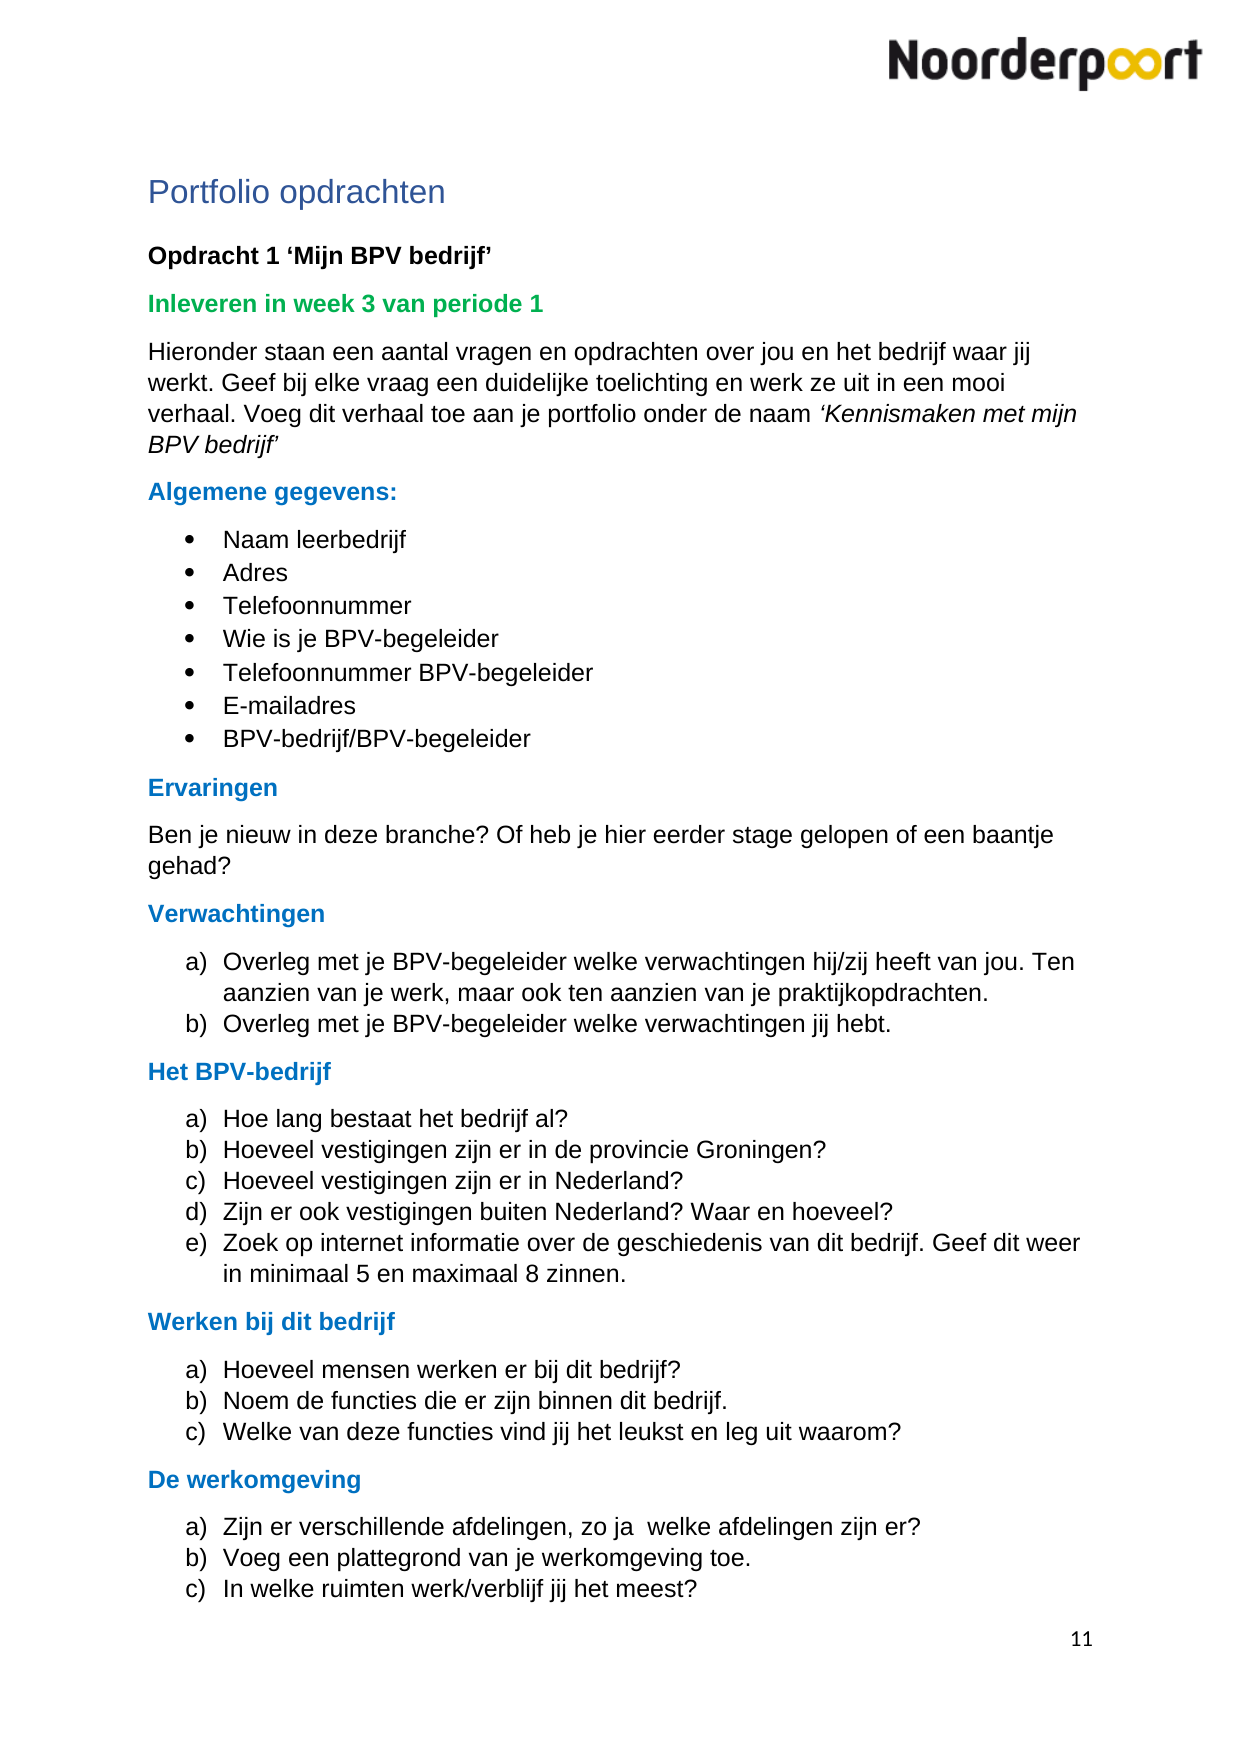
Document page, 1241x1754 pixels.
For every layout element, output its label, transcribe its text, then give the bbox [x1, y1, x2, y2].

picture [882, 31, 1205, 93]
list Hoeveel vestigingen zijn er in Nederland? [185, 1166, 1093, 1195]
text Inleveren in week 3 van periode 1 [148, 289, 1093, 318]
text Hieronder staan een aantal vragen en opdrachten over jou en het bedrijf waar jij werkt. Geef bij elke vraag een duidelijke toelichting en werk ze uit in een mooi verhaal. Voeg dit verhaal toe aan je portfolio onder de naam ‘Kennismaken met mijn BPV bedrijf’ [148, 337, 1093, 458]
text Werken bij dit bedrijf [148, 1307, 1093, 1336]
list Wie is je BPV-begeleider [185, 624, 1093, 653]
list Hoe lang bestaat het bedrijf al? [185, 1104, 1093, 1133]
list Welke van deze functies vind jij het leukst en leg uit waarom? [185, 1417, 1093, 1446]
list Hoeveel vestigingen zijn er in de provincie Groningen? [185, 1135, 1093, 1164]
list E-mailadres [185, 691, 1093, 719]
text Verwachtingen [148, 899, 1093, 928]
list Zijn er ook vestigingen buiten Nederland? Waar en hoeveel? [185, 1197, 1093, 1226]
list Noem de functies die er zijn binnen dit bedrijf. [185, 1386, 1093, 1414]
text Algemene gegevens: [148, 477, 1093, 506]
text Ervaringen [148, 772, 1093, 801]
list In welke ruimten werk/verblijf jij het meest? [185, 1574, 1093, 1603]
list Zijn er verschillende afdelingen, zo ja welke afdelingen zijn er? [185, 1512, 1093, 1541]
subtitle Portfolio opdrachten [148, 173, 1093, 211]
list Overleg met je BPV-begeleider welke verwachtingen hij/zij heeft van jou. Ten aanzien van je werk, maar ook ten aanzien van je praktijkopdrachten. [185, 947, 1093, 1006]
list Hoeveel mensen werken er bij dit bedrijf? [185, 1355, 1093, 1383]
list Zoek op internet informatie over de geschiedenis van dit bedrijf. Geef dit weer in minimaal 5 en maximaal 8 zinnen. [185, 1228, 1093, 1288]
list BPV-bedrijf/BPV-begeleider [185, 724, 1093, 753]
list Telefoonnummer BPV-begeleider [185, 658, 1093, 686]
list Overleg met je BPV-begeleider welke verwachtingen jij hebt. [185, 1009, 1093, 1037]
text Opdracht 1 ‘Mijn BPV bedrijf’ [148, 241, 1093, 270]
list Telefoonnummer [185, 591, 1093, 620]
list Voeg een plattegrond van je werkomgeving toe. [185, 1543, 1093, 1572]
list Naam leerbedrijf [185, 525, 1093, 554]
text Het BPV-bedrijf [148, 1056, 1093, 1085]
list Adres [185, 558, 1093, 587]
text De werkomgeving [148, 1464, 1093, 1493]
text Ben je nieuw in deze branche? Of heb je hier eerder stage gelopen of een baantje gehad? [148, 820, 1093, 880]
